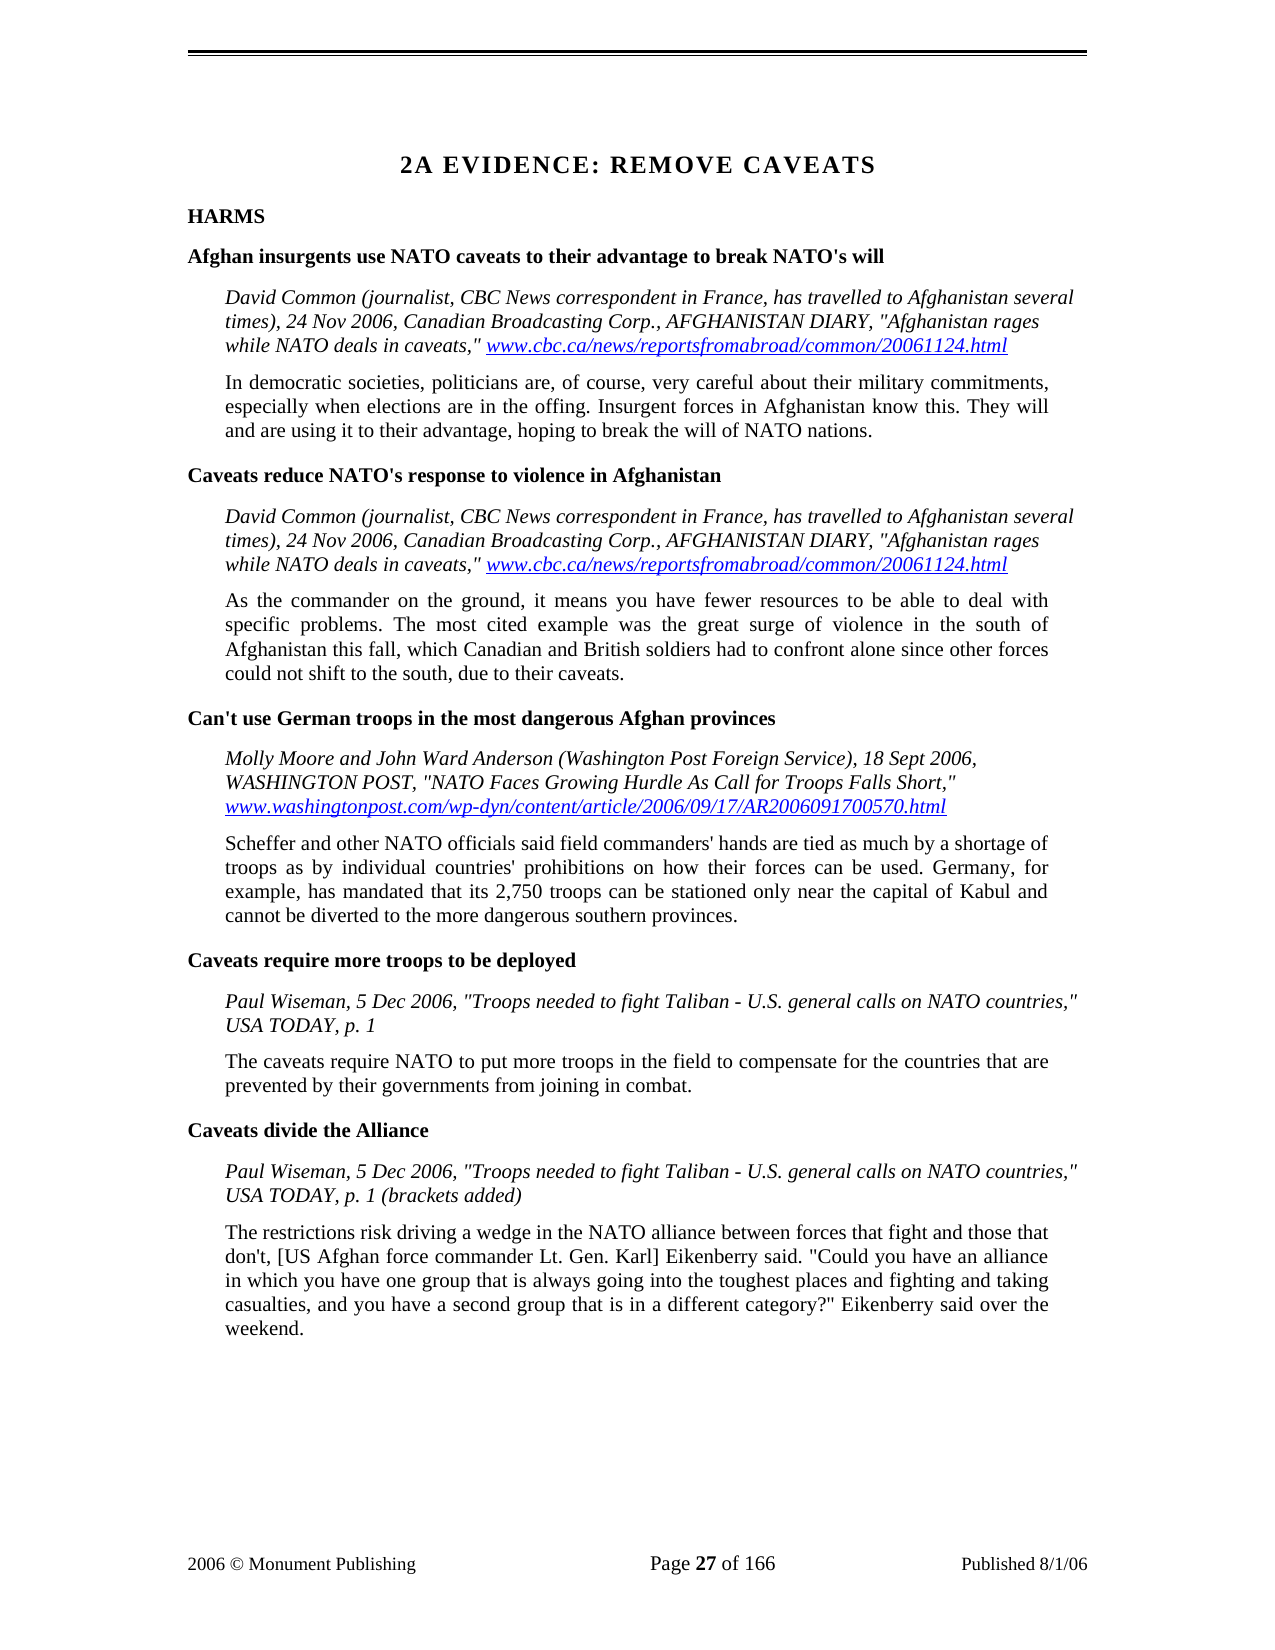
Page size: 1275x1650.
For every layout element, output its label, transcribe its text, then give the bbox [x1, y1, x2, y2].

text Caveats divide the Alliance [187, 1118, 1087, 1142]
text David Common (journalist, CBC News correspondent in France, has travelled to Afghanistan several times), 24 Nov 2006, Canadian Broadcasting Corp., AFGHANISTAN DIARY, "Afghanistan rages while NATO deals in caveats," www.cbc.ca/news/reportsfromabroad/common/20061124.html [225, 504, 1087, 576]
text The restrictions risk driving a wedge in the NATO alliance between forces that fight and those that don't, [US Afghan force commander Lt. Gen. Karl] Eikenberry said. "Could you have an alliance in which you have one group that is always going into the toughest places and fighting and taking casualties, and you have a second group that is in a different category?" Eikenberry said over the weekend. [225, 1219, 1050, 1340]
text Paul Wiseman, 5 Dec 2006, "Troops needed to fight Taliban - U.S. general calls on NATO countries," USA TODAY, p. 1 [225, 989, 1087, 1037]
text As the commander on the ground, it means you have fewer resources to be able to deal with specific problems. The most cited example was the great surge of violence in the south of Afghanistan this fall, which Canadian and British soldiers had to confront alone since other forces could not shift to the south, due to their caveats. [225, 588, 1050, 684]
text Afghan insurgents use NATO caveats to their advantage to break NATO's will [187, 244, 1087, 268]
text Caveats reduce NATO's response to violence in Afghanistan [187, 463, 1087, 487]
text Scheffer and other NATO officials said field commanders' hands are tied as much by a shortage of troops as by individual countries' prohibitions on how their forces can be used. Germany, for example, has mandated that its 2,750 troops can be stationed only near the capital of Kabul and cannot be diverted to the more dangerous southern provinces. [225, 831, 1050, 927]
subtitle 2A EVIDENCE: REMOVE CAVEATS [187, 150, 1087, 179]
text Molly Moore and John Ward Anderson (Washington Post Foreign Service), 18 Sept 2006, WASHINGTON POST, "NATO Faces Growing Hurdle As Call for Troops Falls Short," www.washingtonpost.com/wp-dyn/content/article/2006/09/17/AR2006091700570.html [225, 746, 1087, 818]
text David Common (journalist, CBC News correspondent in France, has travelled to Afghanistan several times), 24 Nov 2006, Canadian Broadcasting Corp., AFGHANISTAN DIARY, "Afghanistan rages while NATO deals in caveats," www.cbc.ca/news/reportsfromabroad/common/20061124.html [225, 285, 1087, 357]
text Paul Wiseman, 5 Dec 2006, "Troops needed to fight Taliban - U.S. general calls on NATO countries," USA TODAY, p. 1 (brackets added) [225, 1159, 1087, 1207]
text Can't use German troops in the most dangerous Afghan provinces [187, 705, 1087, 729]
text In democratic societies, politicians are, of course, very careful about their military commitments, especially when elections are in the offing. Insurgent forces in Afghanistan know this. They will and are using it to their advantage, hoping to break the will of NATO nations. [225, 370, 1050, 442]
text HARMS [187, 204, 1087, 228]
text Caveats require more troops to be deployed [187, 948, 1087, 972]
text The caveats require NATO to put more troops in the field to compensate for the countries that are prevented by their governments from joining in combat. [225, 1049, 1050, 1097]
